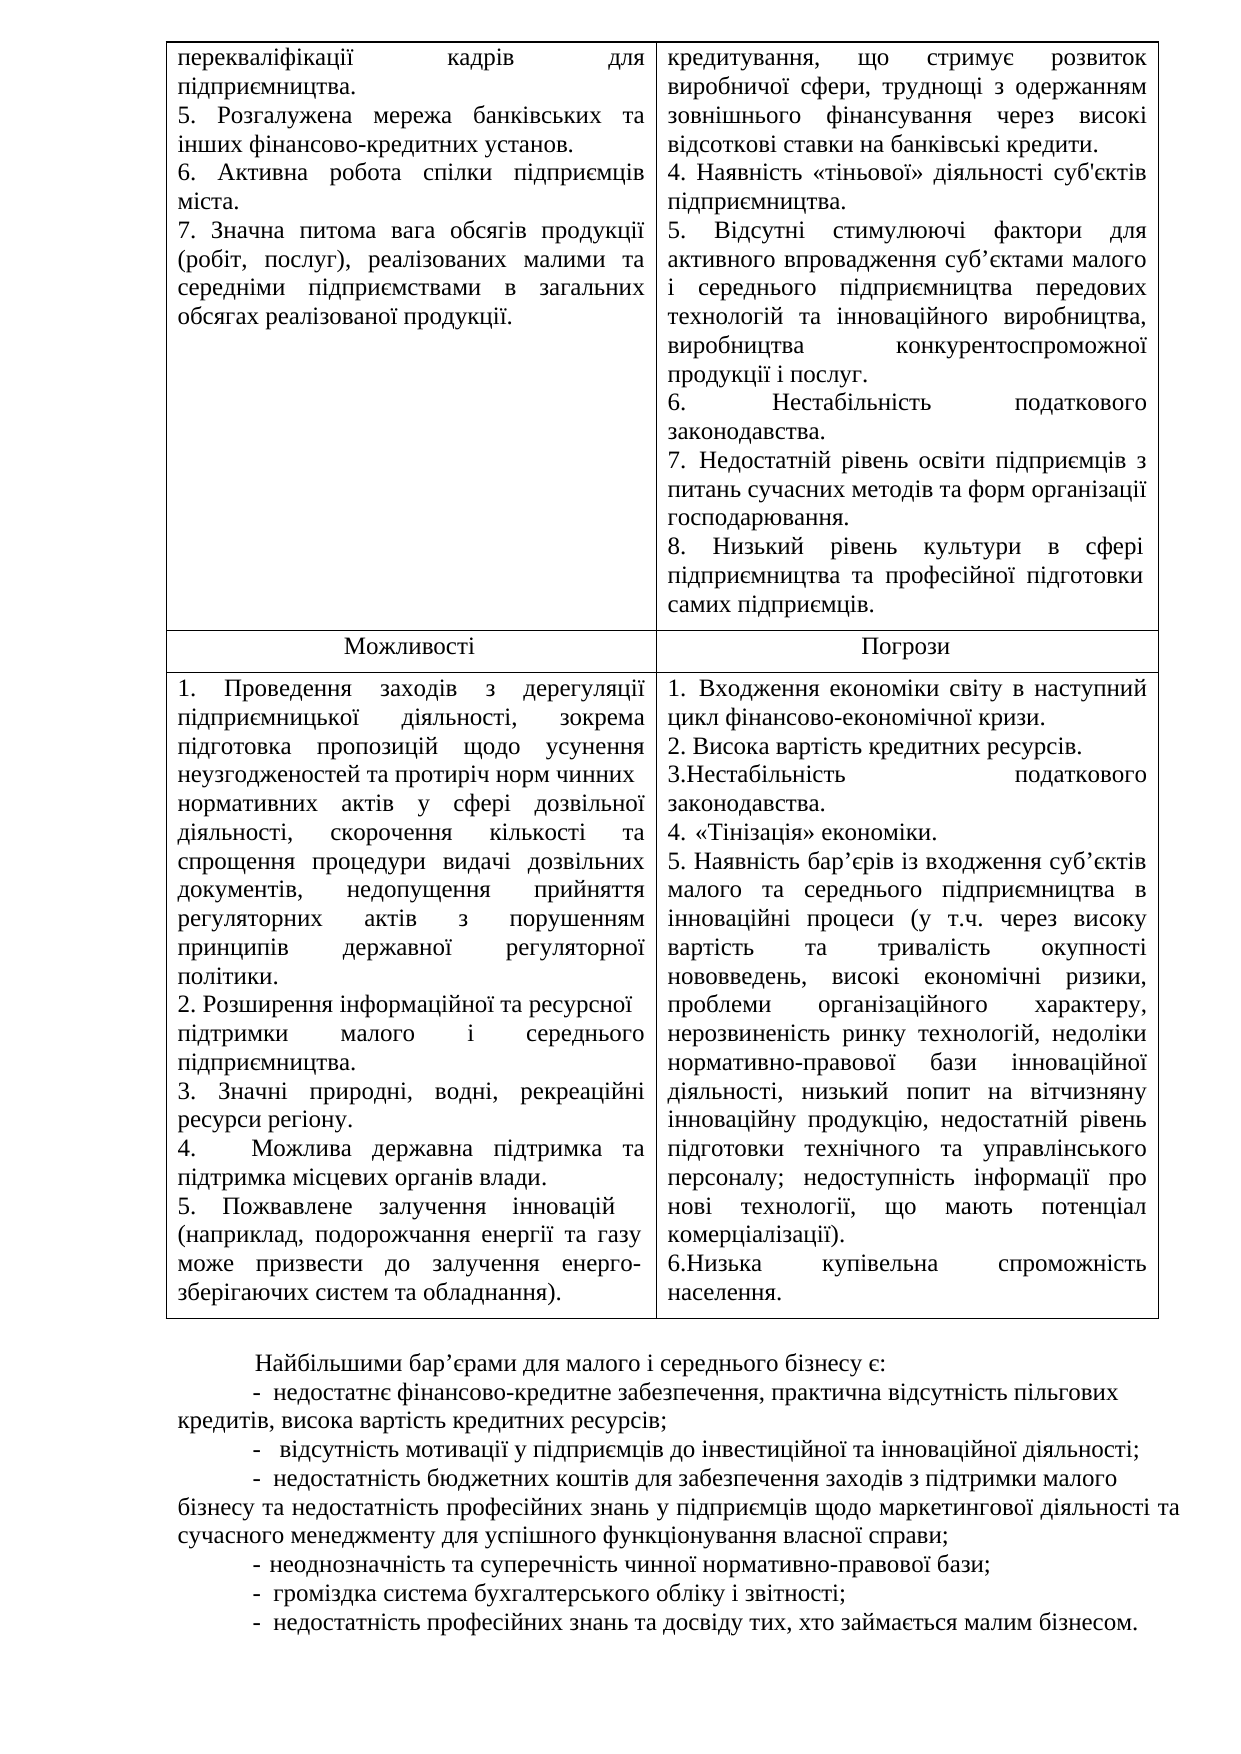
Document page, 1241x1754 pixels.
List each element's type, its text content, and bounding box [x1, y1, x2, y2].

text - недостатнє фінансово-кредитне забезпечення, практична відсутність пільгових [252, 1377, 1181, 1406]
text Найбільшими бар’єрами для малого і середнього бізнесу є: [181, 1348, 1181, 1377]
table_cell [657, 43, 1158, 630]
table_cell Можливості [167, 631, 656, 672]
table_cell 1. Входження економіки світу в наступний цикл фінансово-економічної кризи. 2. Висока вартість кредитних ресурсів. 3.Нестабільність податкового законодавства. 4. «Тінізація» економіки. 5. Наявність бар’єрів із входження суб’єктів малого та середнього підприємництва в інноваційні процеси (у т.ч. через високу вартість та тривалість окупності нововведень, високі економічні ризики, проблеми організаційного характеру, нерозвиненість ринку технологій, недоліки нормативно-правової бази інноваційної діяльності, низький попит на вітчизняну інноваційну продукцію, недостатній рівень підготовки технічного та управлінського персоналу; недоступність інформації про нові технології, що мають потенціал комерціалізації). 6.Низька купівельна спроможність населення. [657, 673, 1158, 1318]
text - неоднозначність та суперечність чинної нормативно-правової бази; [166, 1549, 1192, 1578]
table_cell 1. Проведення заходів з дерегуляції підприємницької діяльності, зокрема підготовка пропозицій щодо усунення неузгодженостей та протиріч норм чинних нормативних актів у сфері дозвільної діяльності, скорочення кількості та спрощення процедури видачі дозвільних документів, недопущення прийняття регуляторних актів з порушенням принципів державної регуляторної політики. 2. Розширення інформаційної та ресурсної підтримки малого і середнього підприємництва. 3. Значні природні, водні, рекреаційні ресурси регіону. 4. Можлива державна підтримка та підтримка місцевих органів влади. 5. Пожвавлене залучення інновацій (наприклад, подорожчання енергії та газу може призвести до залучення енерго-зберігаючих систем та обладнання). [167, 673, 656, 1318]
table_cell Погрози [657, 631, 1158, 672]
text - недостатність бюджетних коштів для забезпечення заходів з підтримки малого [252, 1463, 1181, 1492]
text кредитів, висока вартість кредитних ресурсів; [177, 1406, 1181, 1434]
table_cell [167, 43, 656, 630]
text - відсутність мотивації у підприємців до інвестиційної та інноваційної діяльності; [252, 1434, 1181, 1463]
text - громіздка система бухгалтерського обліку і звітності; [166, 1578, 1192, 1607]
text - недостатність професійних знань та досвіду тих, хто займається малим бізнесом. [166, 1607, 1192, 1636]
text бізнесу та недостатність професійних знань у підприємців щодо маркетингової діяльності та сучасного менеджменту для успішного функціонування власної справи; [177, 1492, 1181, 1549]
